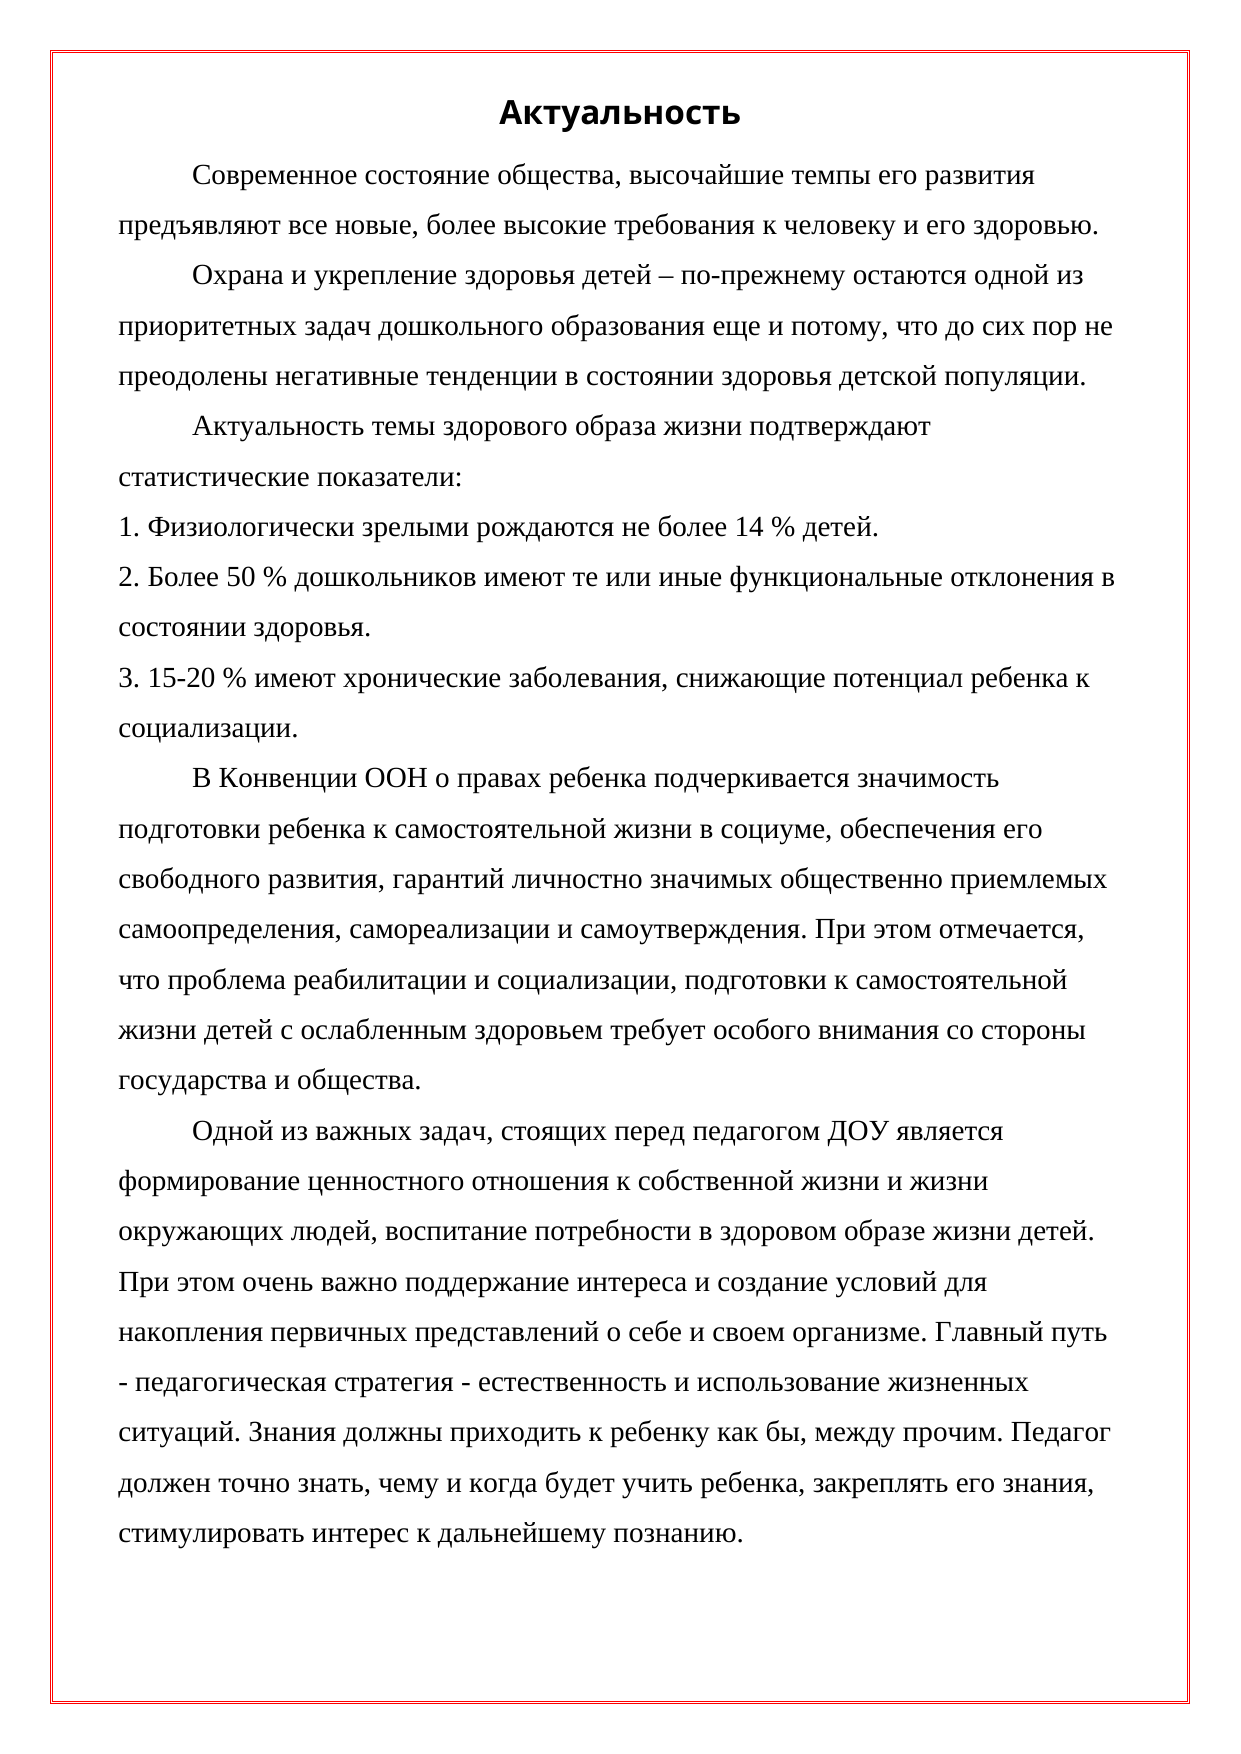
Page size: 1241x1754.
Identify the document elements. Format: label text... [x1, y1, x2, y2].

text Современное состояние общества, высочайшие темпы его развития предъявляют все новые, более высокие требования к человеку и его здоровью. [118, 157, 1122, 241]
text Актуальность темы здорового образа жизни подтверждают статистические показатели: [118, 408, 1122, 492]
text Актуальность [118, 89, 1122, 134]
text 1. Физиологически зрелыми рождаются не более 14 % детей. [118, 509, 1122, 542]
text 2. Более 50 % дошкольников имеют те или иные функциональные отклонения в состоянии здоровья. [118, 559, 1122, 643]
text Одной из важных задач, стоящих перед педагогом ДОУ является формирование ценностного отношения к собственной жизни и жизни окружающих людей, воспитание потребности в здоровом образе жизни детей. При этом очень важно поддержание интереса и создание условий для накопления первичных представлений о себе и своем организме. Главный путь - педагогическая стратегия - естественность и использование жизненных ситуаций. Знания должны приходить к ребенку как бы, между прочим. Педагог должен точно знать, чему и когда будет учить ребенка, закреплять его знания, стимулировать интерес к дальнейшему познанию. [118, 1113, 1122, 1549]
text 3. 15-20 % имеют хронические заболевания, снижающие потенциал ребенка к социализации. [118, 660, 1122, 744]
text В Конвенции ООН о правах ребенка подчеркивается значимость подготовки ребенка к самостоятельной жизни в социуме, обеспечения его свободного развития, гарантий личностно значимых общественно приемлемых самоопределения, самореализации и самоутверждения. При этом отмечается, что проблема реабилитации и социализации, подготовки к самостоятельной жизни детей с ослабленным здоровьем требует особого внимания со стороны государства и общества. [118, 761, 1122, 1096]
text Охрана и укрепление здоровья детей – по-прежнему остаются одной из приоритетных задач дошкольного образования еще и потому, что до сих пор не преодолены негативные тенденции в состоянии здоровья детской популяции. [118, 257, 1122, 392]
